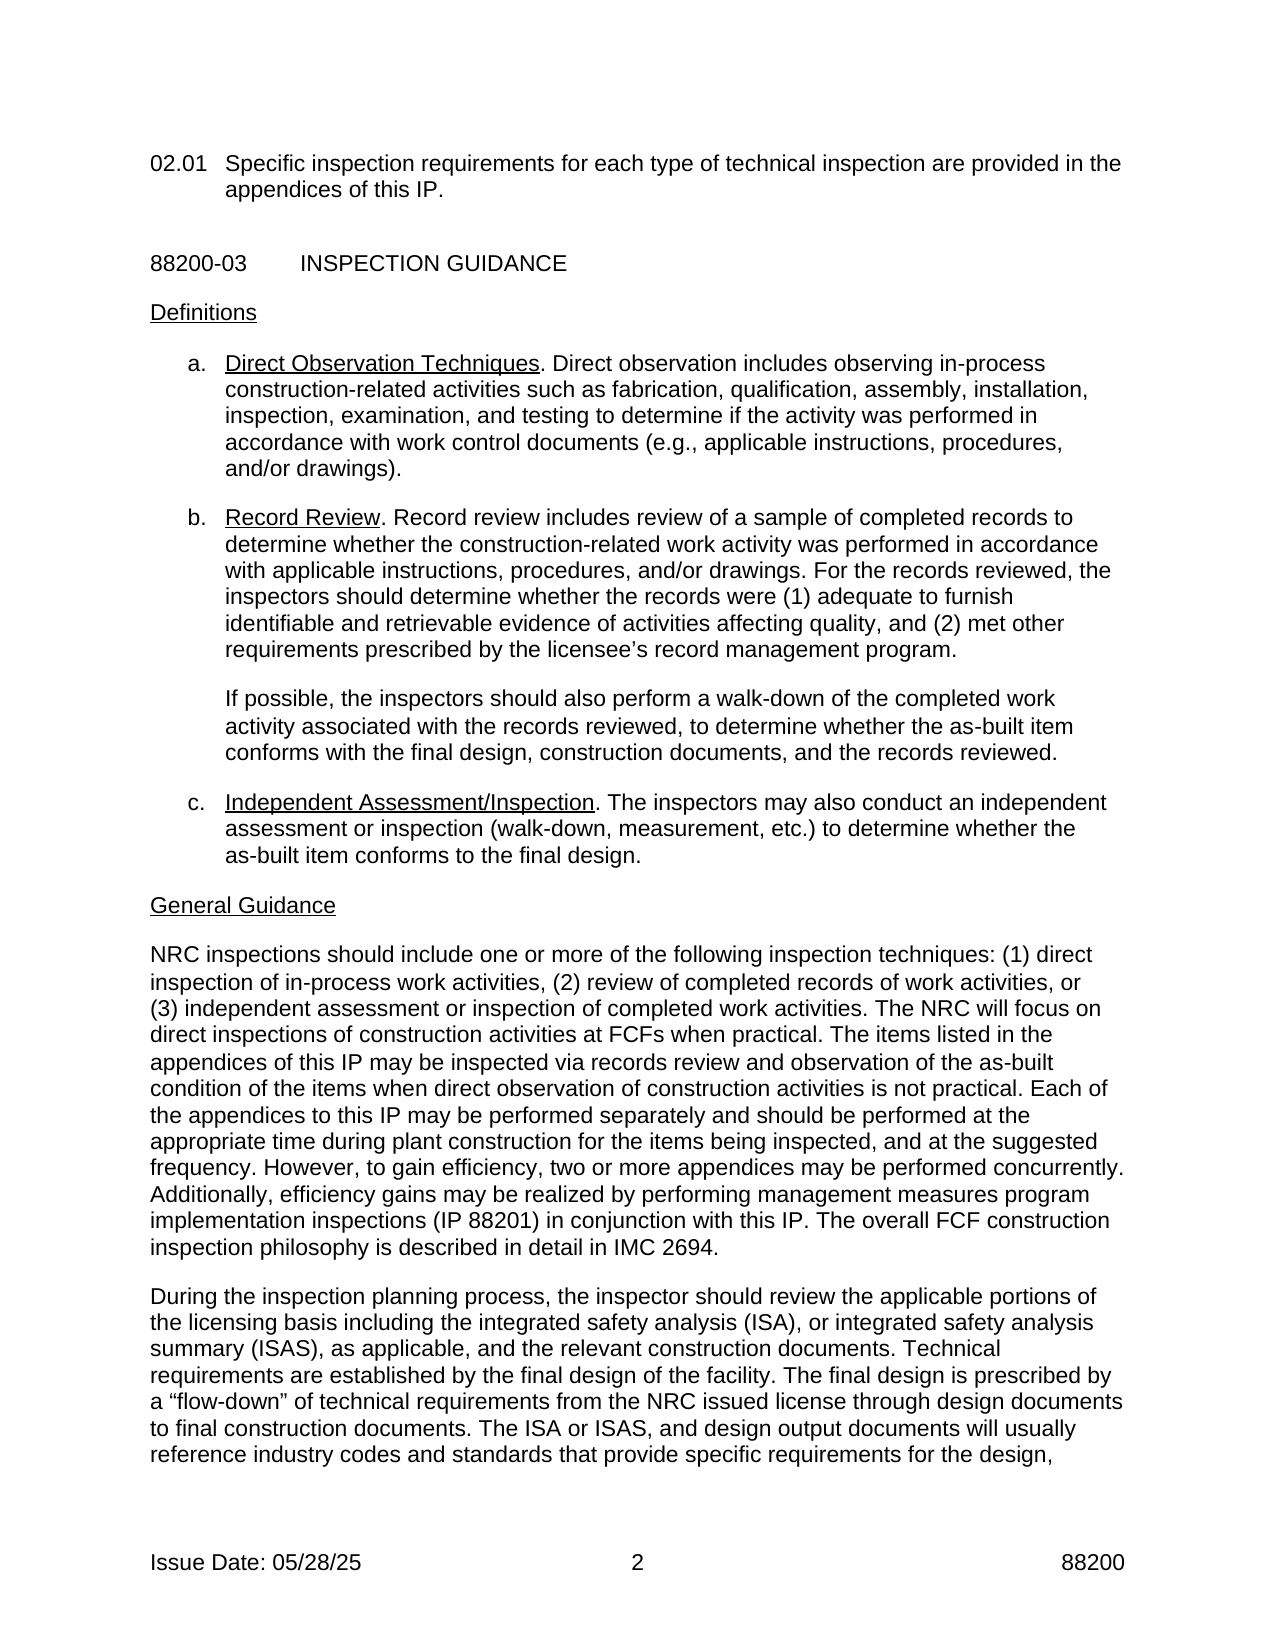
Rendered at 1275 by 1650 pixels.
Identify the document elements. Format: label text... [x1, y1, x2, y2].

text 02.01 Specific inspection requirements for each type of technical inspection are provided in the appendices of this IP. [150, 150, 1125, 203]
text If possible, the inspectors should also perform a walk-down of the completed work activity associated with the records reviewed, to determine whether the as‑built item conforms with the final design, construction documents, and the records reviewed. [225, 685, 1125, 766]
list Direct Observation Techniques. Direct observation includes observing in‑process construction-related activities such as fabrication, qualification, assembly, installation, inspection, examination, and testing to determine if the activity was performed in accordance with work control documents (e.g., applicable instructions, procedures, and/or drawings). [187, 348, 1125, 481]
subtitle Definitions [150, 299, 1125, 325]
subtitle General Guidance [150, 892, 1125, 918]
list Independent Assessment/Inspection. The inspectors may also conduct an independent assessment or inspection (walk-down, measurement, etc.) to determine whether the as‑built item conforms to the final design. [187, 788, 1125, 869]
text NRC inspections should include one or more of the following inspection techniques: (1) direct inspection of in‑process work activities, (2) review of completed records of work activities, or (3) independent assessment or inspection of completed work activities. The NRC will focus on direct inspections of construction activities at FCFs when practical. The items listed in the appendices of this IP may be inspected via records review and observation of the as‑built condition of the items when direct observation of construction activities is not practical. Each of the appendices to this IP may be performed separately and should be performed at the appropriate time during plant construction for the items being inspected, and at the suggested frequency. However, to gain efficiency, two or more appendices may be performed concurrently. Additionally, efficiency gains may be realized by performing management measures program implementation inspections (IP 88201) in conjunction with this IP. The overall FCF construction inspection philosophy is described in detail in IMC 2694. [150, 941, 1125, 1260]
subtitle 88200‑03 INSPECTION GUIDANCE [150, 248, 1125, 276]
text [150, 1283, 1125, 1467]
list Record Review. Record review includes review of a sample of completed records to determine whether the construction-related work activity was performed in accordance with applicable instructions, procedures, and/or drawings. For the records reviewed, the inspectors should determine whether the records were (1) adequate to furnish identifiable and retrievable evidence of activities affecting quality, and (2) met other requirements prescribed by the licensee’s record management program. [187, 504, 1125, 662]
